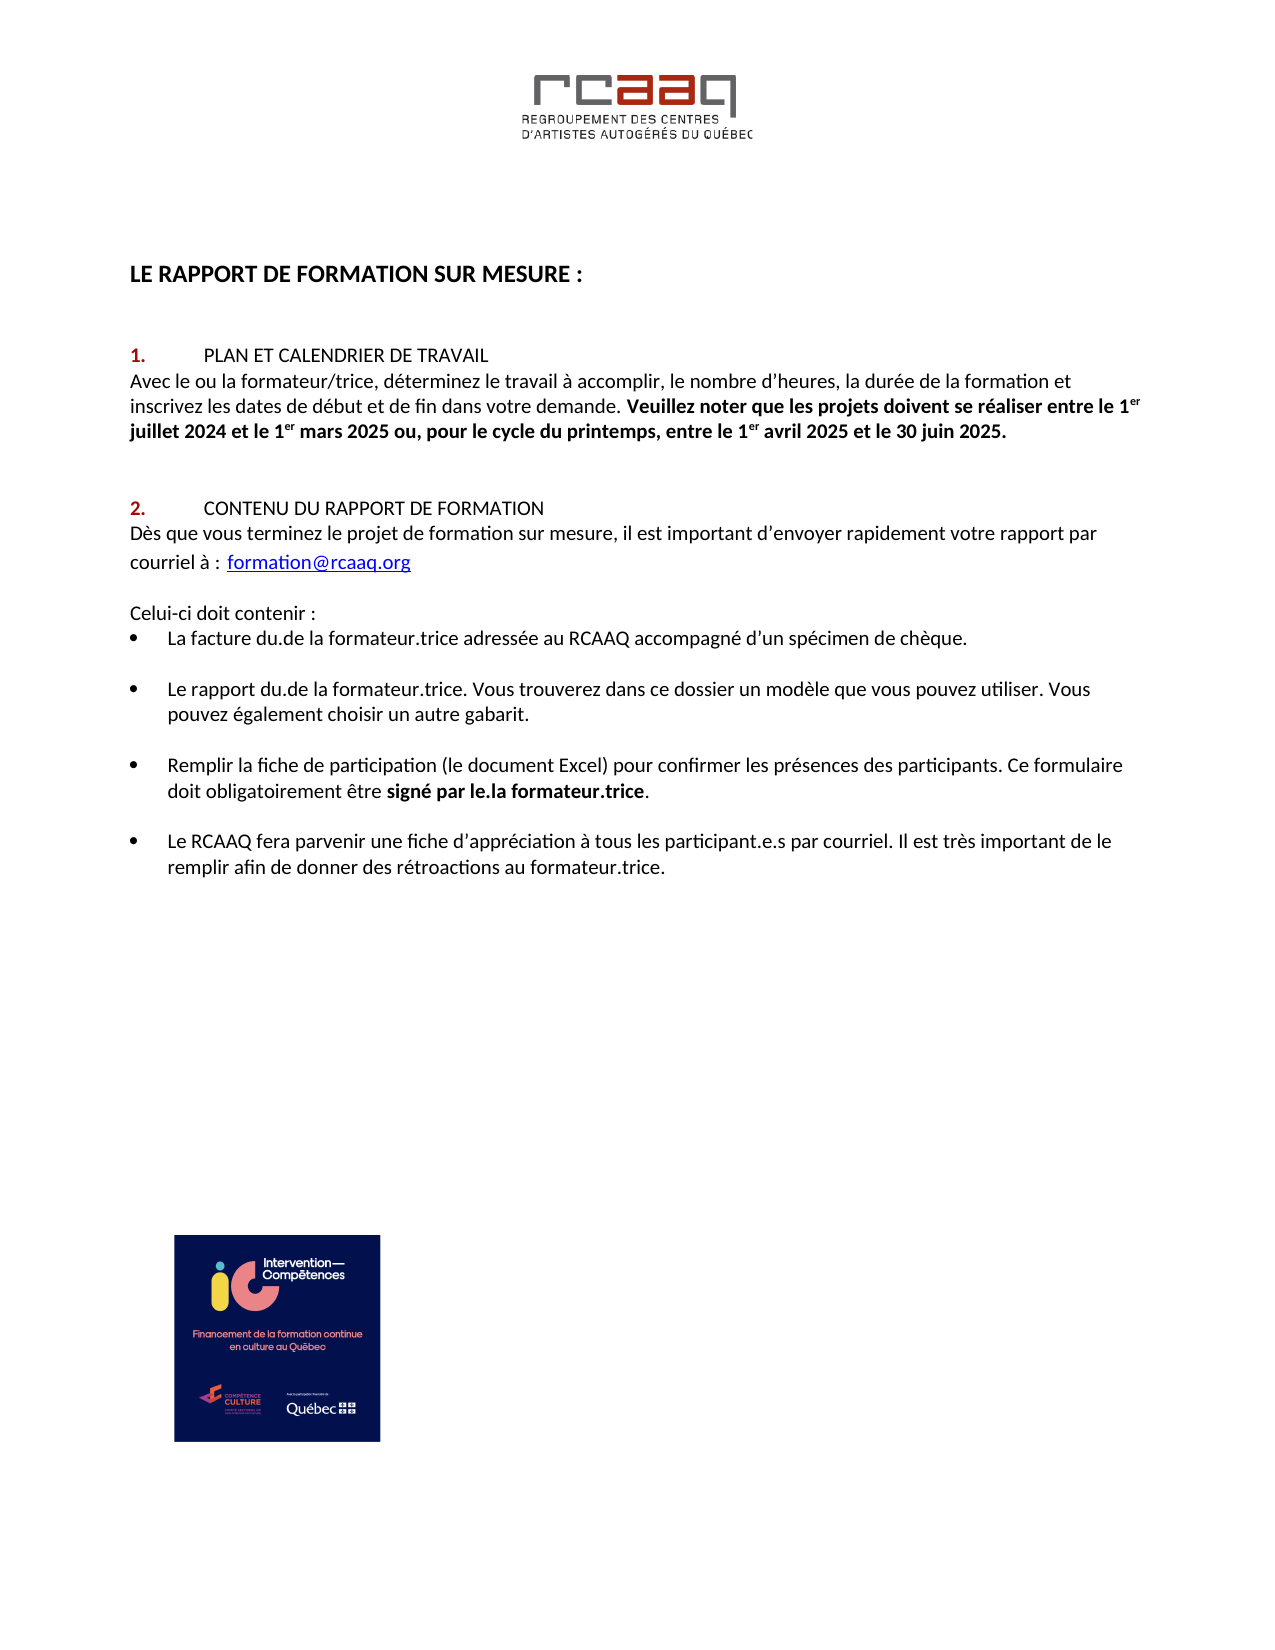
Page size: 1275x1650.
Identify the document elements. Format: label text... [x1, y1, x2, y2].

text Celui-ci doit contenir : [130, 600, 1145, 625]
text Dès que vous terminez le projet de formation sur mesure, il est important d’envoyer rapidement votre rapport par courriel à : formation@rcaaq.org [130, 520, 1145, 574]
picture [174, 1235, 381, 1442]
list Remplir la fiche de participation (le document Excel) pour confirmer les présences des participants. Ce formulaire doit obligatoirement être signé par le.la formateur.trice. [130, 752, 1145, 803]
text LE RAPPORT DE FORMATION SUR MESURE : [130, 258, 1145, 289]
list Le RCAAQ fera parvenir une fiche d’appréciation à tous les participant.e.s par courriel. Il est très important de le remplir afin de donner des rétroactions au formateur.trice. [130, 829, 1145, 879]
list PLAN ET CALENDRIER DE TRAVAIL [130, 342, 1145, 368]
list CONTENU DU RAPPORT DE FORMATION [130, 495, 1145, 520]
list Le rapport du.de la formateur.trice. Vous trouverez dans ce dossier un modèle que vous pouvez utiliser. Vous pouvez également choisir un autre gabarit. [130, 676, 1145, 727]
text Avec le ou la formateur/trice, déterminez le travail à accomplir, le nombre d’heures, la durée de la formation et inscrivez les dates de début et de fin dans votre demande. Veuillez noter que les projets doivent se réaliser entre le 1er juillet 2024 et le 1er mars 2025 ou, pour le cycle du printemps, entre le 1er avril 2025 et le 30 juin 2025. [130, 368, 1145, 444]
list La facture du.de la formateur.trice adressée au RCAAQ accompagné d’un spécimen de chèque. [130, 625, 1145, 651]
